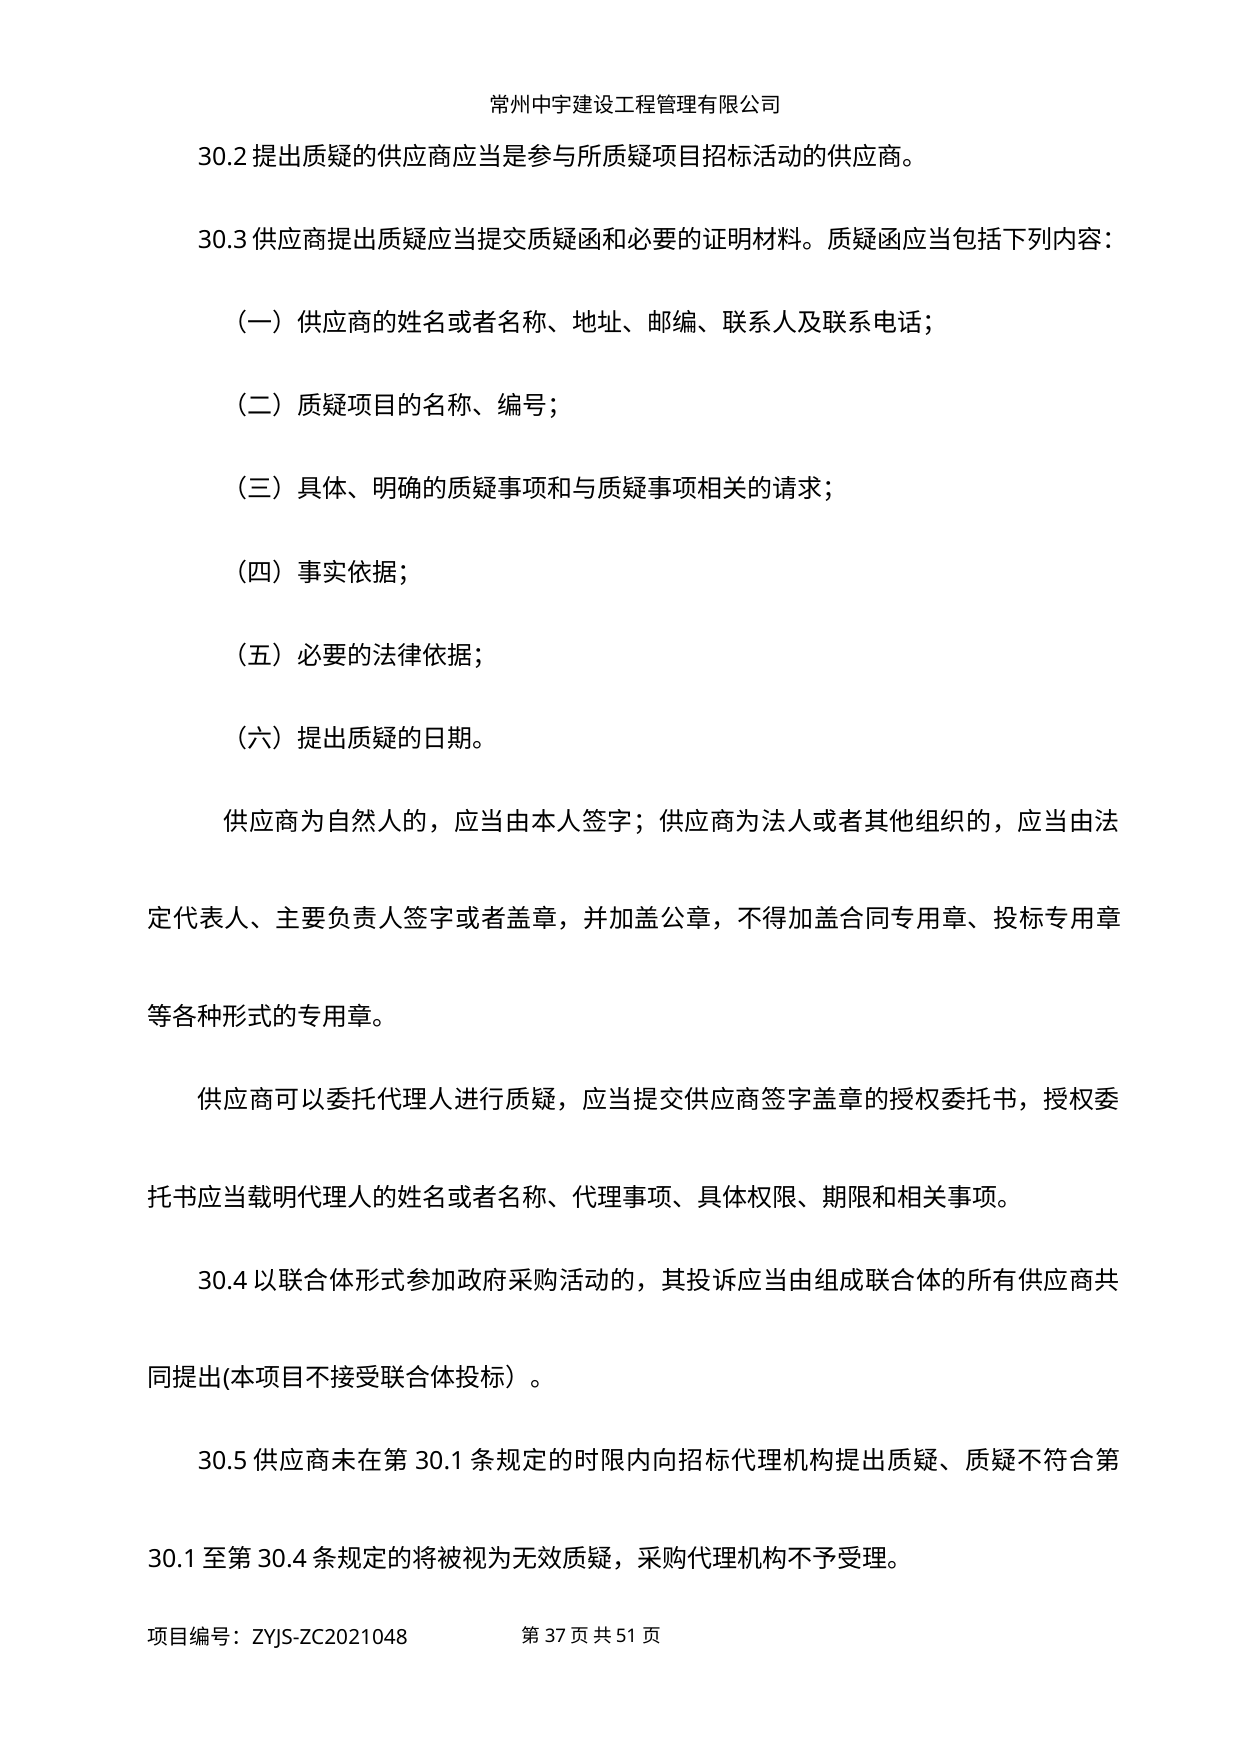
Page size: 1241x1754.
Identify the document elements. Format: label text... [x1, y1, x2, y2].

text （五）必要的法律依据； [148, 621, 1122, 686]
text （二）质疑项目的名称、编号； [148, 371, 1122, 436]
text 供应商可以委托代理人进行质疑，应当提交供应商签字盖章的授权委托书，授权委托书应当载明代理人的姓名或者名称、代理事项、具体权限、期限和相关事项。 [148, 1065, 1122, 1228]
text 30.5供应商未在第30.1条规定的时限内向招标代理机构提出质疑、质疑不符合第30.1至第30.4条规定的将被视为无效质疑，采购代理机构不予受理。 [148, 1426, 1122, 1589]
text 30.2提出质疑的供应商应当是参与所质疑项目招标活动的供应商。 [148, 122, 1122, 187]
text （一）供应商的姓名或者名称、地址、邮编、联系人及联系电话； [148, 288, 1122, 353]
text （四）事实依据； [148, 538, 1122, 603]
text 30.4以联合体形式参加政府采购活动的，其投诉应当由组成联合体的所有供应商共同提出(本项目不接受联合体投标）。 [148, 1246, 1122, 1408]
text （三）具体、明确的质疑事项和与质疑事项相关的请求； [148, 454, 1122, 519]
text 供应商为自然人的，应当由本人签字；供应商为法人或者其他组织的，应当由法定代表人、主要负责人签字或者盖章，并加盖公章，不得加盖合同专用章、投标专用章等各种形式的专用章。 [148, 787, 1122, 1047]
text 30.3供应商提出质疑应当提交质疑函和必要的证明材料。质疑函应当包括下列内容： [148, 205, 1122, 270]
text （六）提出质疑的日期。 [148, 704, 1122, 769]
